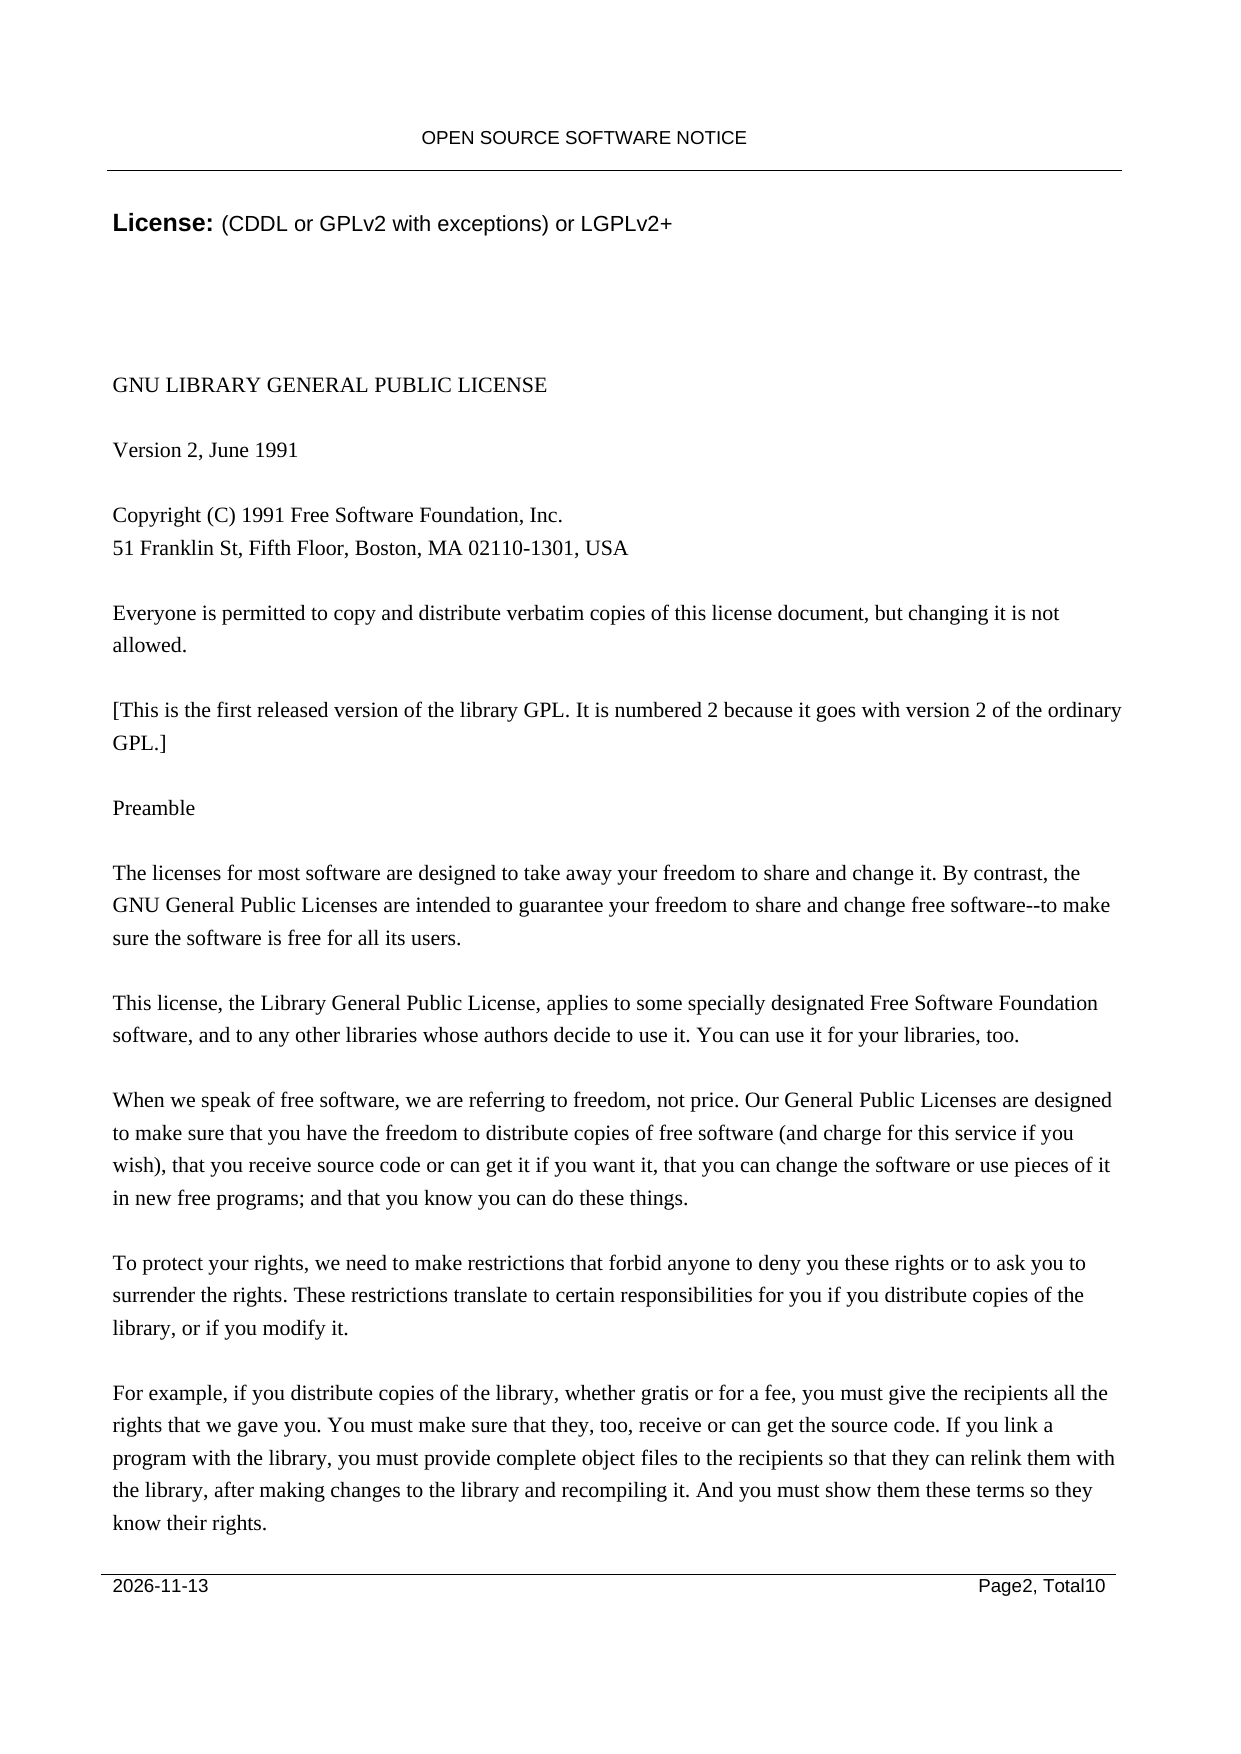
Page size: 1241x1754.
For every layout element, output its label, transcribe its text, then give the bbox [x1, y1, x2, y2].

text License: (CDDL or GPLv2 with exceptions) or LGPLv2+ [112, 206, 1128, 239]
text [112, 239, 1128, 1539]
